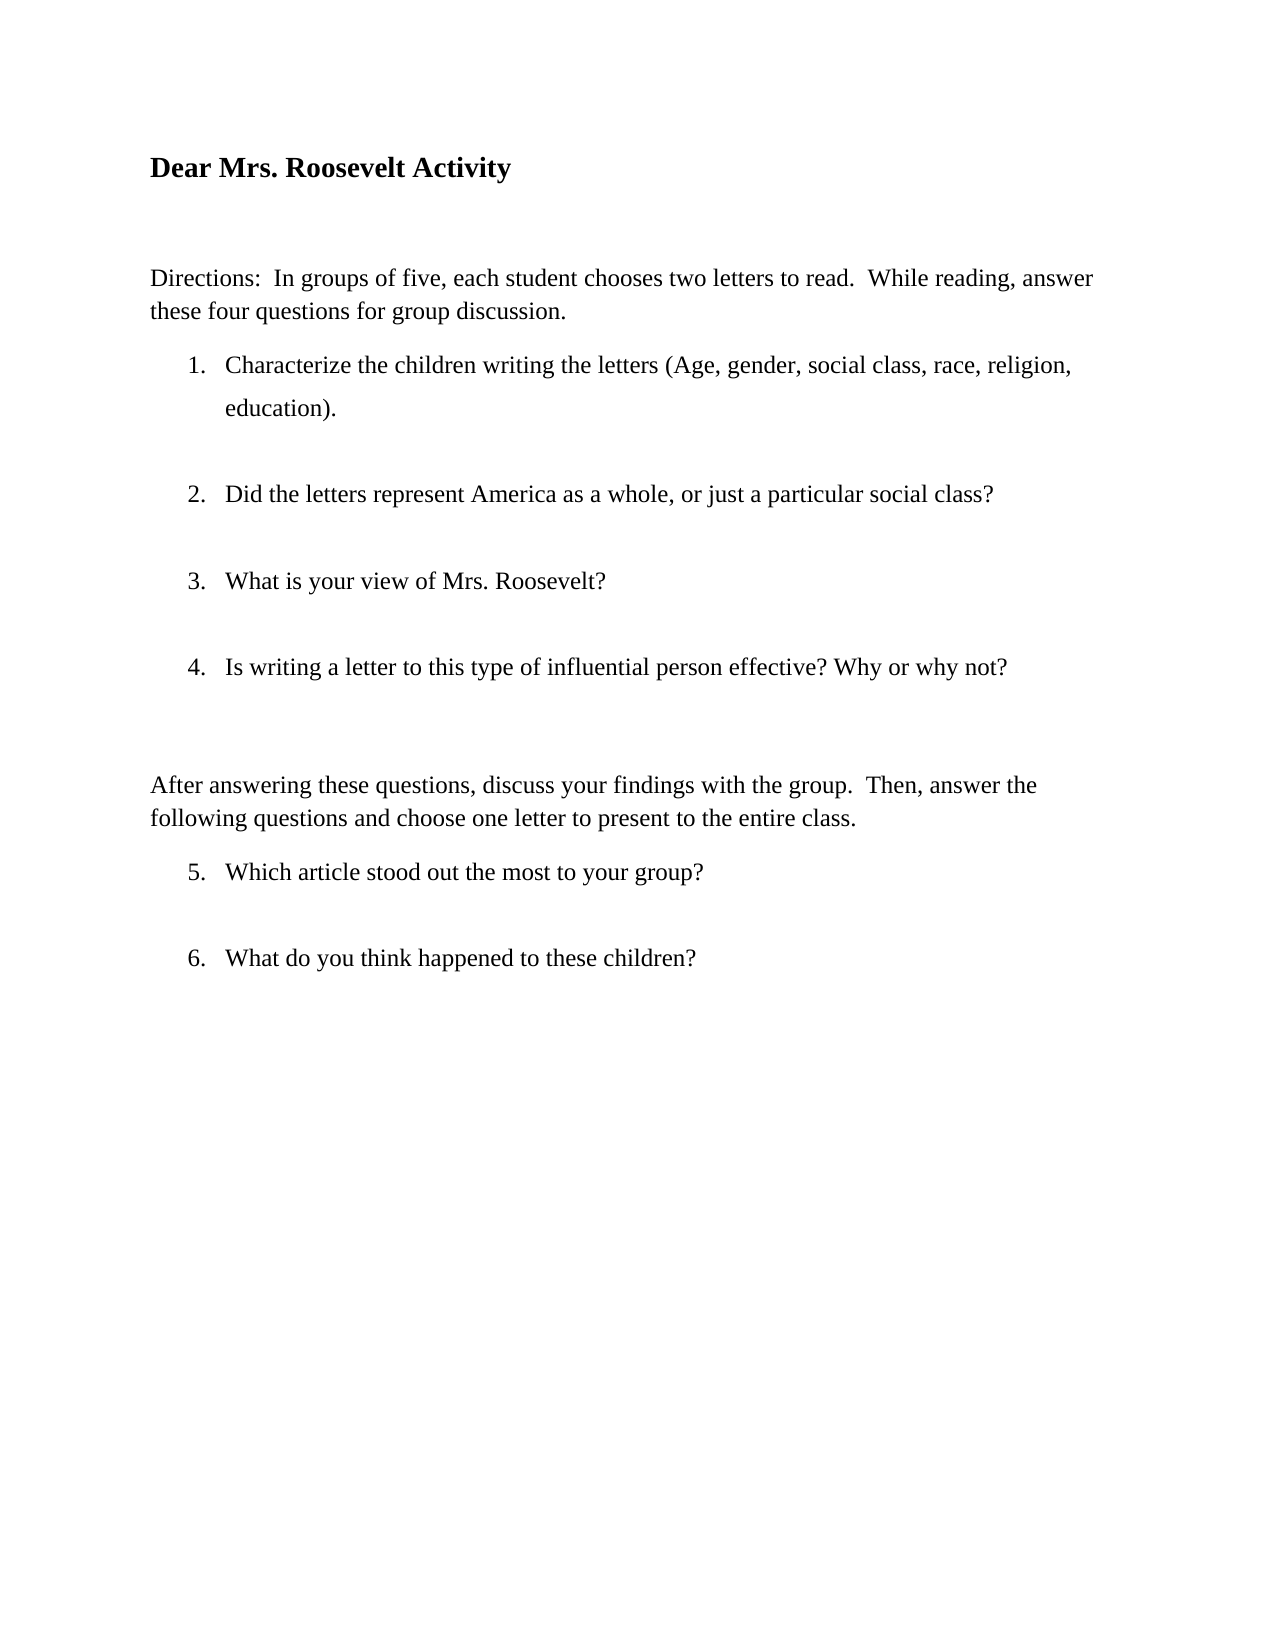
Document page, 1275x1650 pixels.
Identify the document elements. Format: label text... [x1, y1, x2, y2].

text Directions: In groups of five, each student chooses two letters to read. While reading, answer these four questions for group discussion. [150, 263, 1125, 325]
text Dear Mrs. Roosevelt Activity [150, 150, 1125, 183]
list Which article stood out the most to your group? [187, 857, 1125, 885]
text After answering these questions, discuss your findings with the group. Then, answer the following questions and choose one letter to present to the entire class. [150, 770, 1125, 832]
list What is your view of Mrs. Roosevelt? [187, 566, 1125, 594]
list Characterize the children writing the letters (Age, gender, social class, race, religion, education). [187, 350, 1125, 422]
list What do you think happened to these children? [187, 943, 1125, 972]
list Did the letters represent America as a whole, or just a particular social class? [187, 479, 1125, 508]
list Is writing a letter to this type of influential person effective? Why or why not? [187, 652, 1125, 681]
